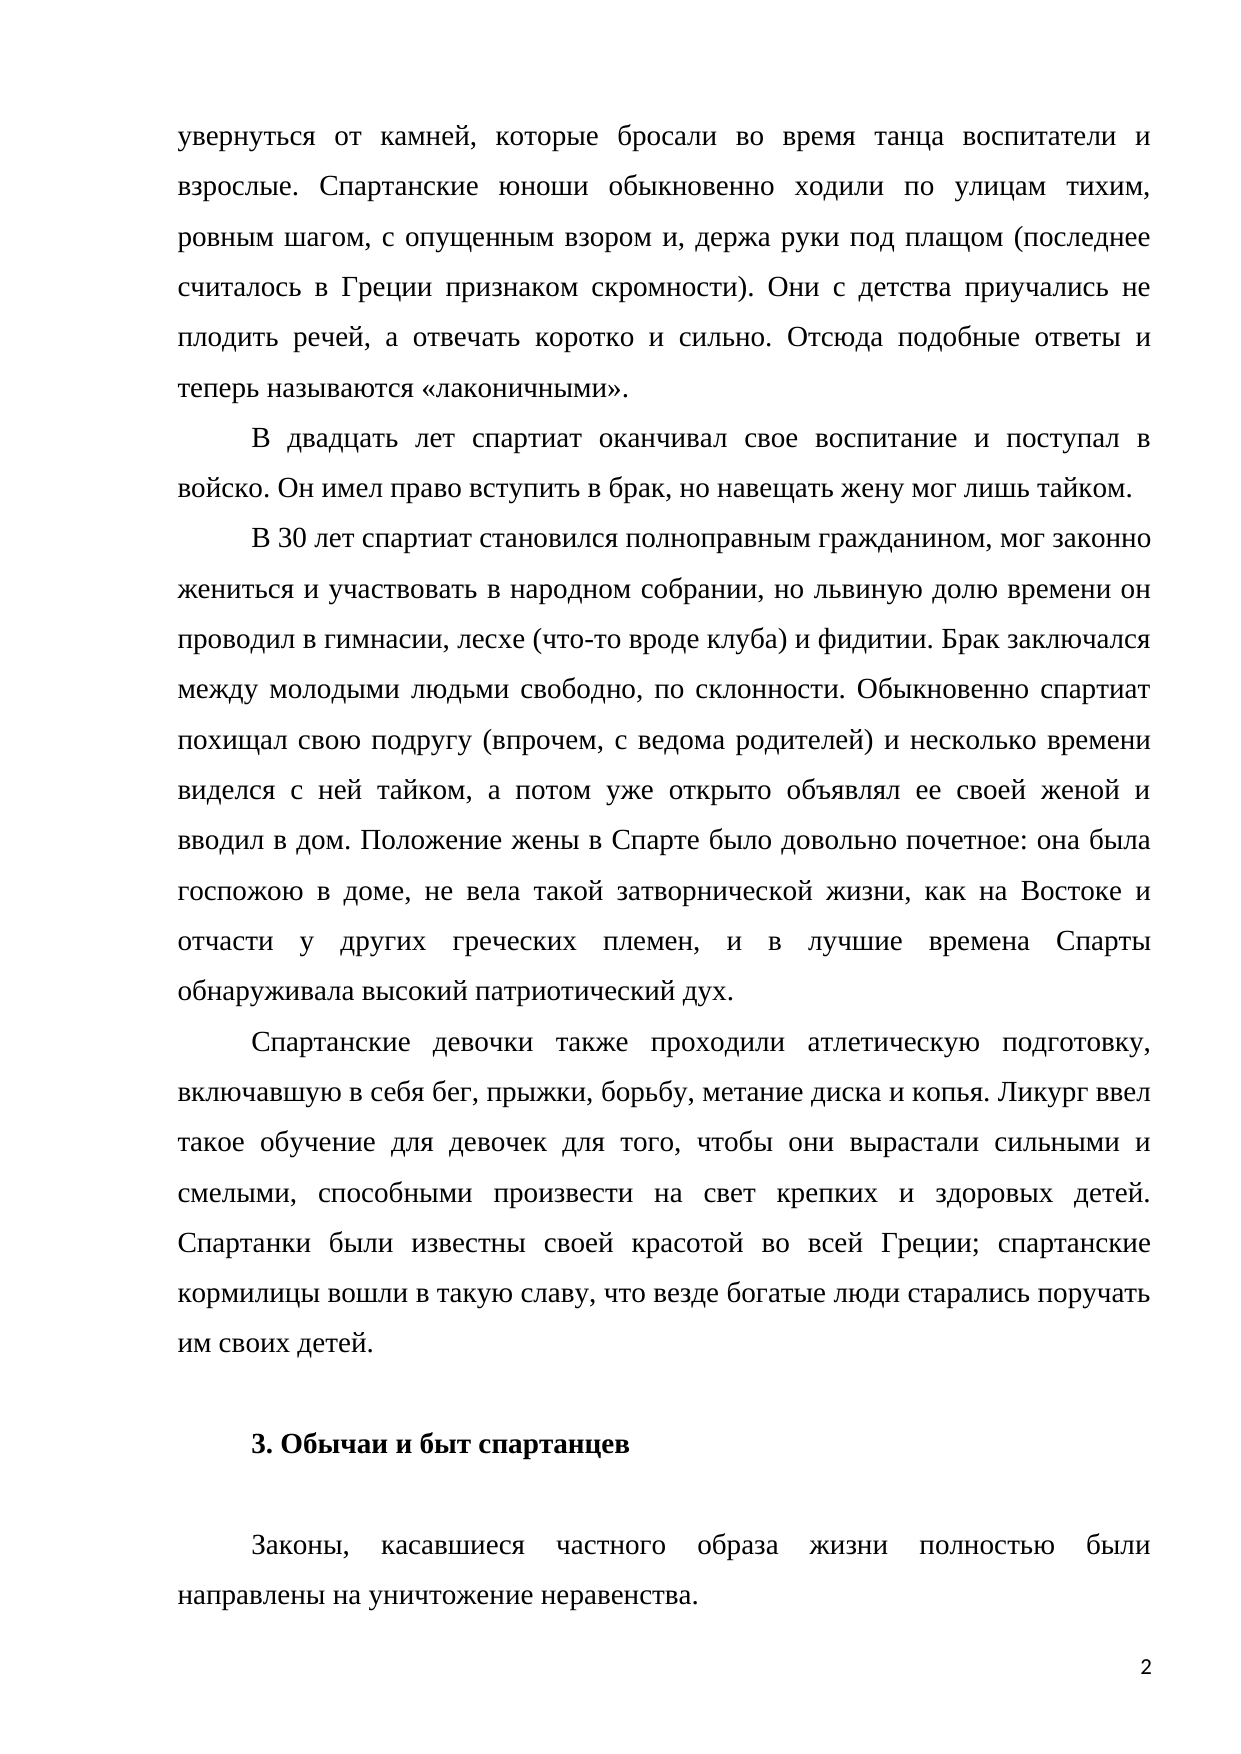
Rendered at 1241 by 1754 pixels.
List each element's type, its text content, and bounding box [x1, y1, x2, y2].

text 3. Обычаи и быт спартанцев [177, 1426, 1152, 1460]
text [177, 118, 1152, 403]
text Спартанские девочки также проходили атлетическую подготовку, включавшую в себя бег, прыжки, борьбу, метание диска и копья. Ликург ввел такое обучение для девочек для того, чтобы они вырастали сильными и смелыми, способными произвести на свет крепких и здоровых детей. Спартанки были известны своей красотой во всей Греции; спартанские кормилицы вошли в такую славу, что везде богатые люди старались поручать им своих детей. [177, 1024, 1152, 1359]
text В 30 лет спартиат становился полноправным гражданином, мог законно жениться и участвовать в народном собрании, но львиную долю времени он проводил в гимнасии, лесхе (что-то вроде клуба) и фидитии. Брак заключался между молодыми людьми свободно, по склонности. Обыкновенно спартиат похищал свою подругу (впрочем, с ведома родителей) и несколько времени виделся с ней тайком, а потом уже открыто объявлял ее своей женой и вводил в дом. Положение жены в Спарте было довольно почетное: она была госпожою в доме, не вела такой затворнической жизни, как на Востоке и отчасти у других греческих племен, и в лучшие времена Спарты обнаруживала высокий патриотический дух. [177, 521, 1152, 1007]
text Законы, касавшиеся частного образа жизни полностью были направлены на уничтожение неравенства. [177, 1527, 1152, 1611]
text В двадцать лет спартиат оканчивал свое воспитание и поступал в войско. Он имел право вступить в брак, но навещать жену мог лишь тайком. [177, 420, 1152, 504]
